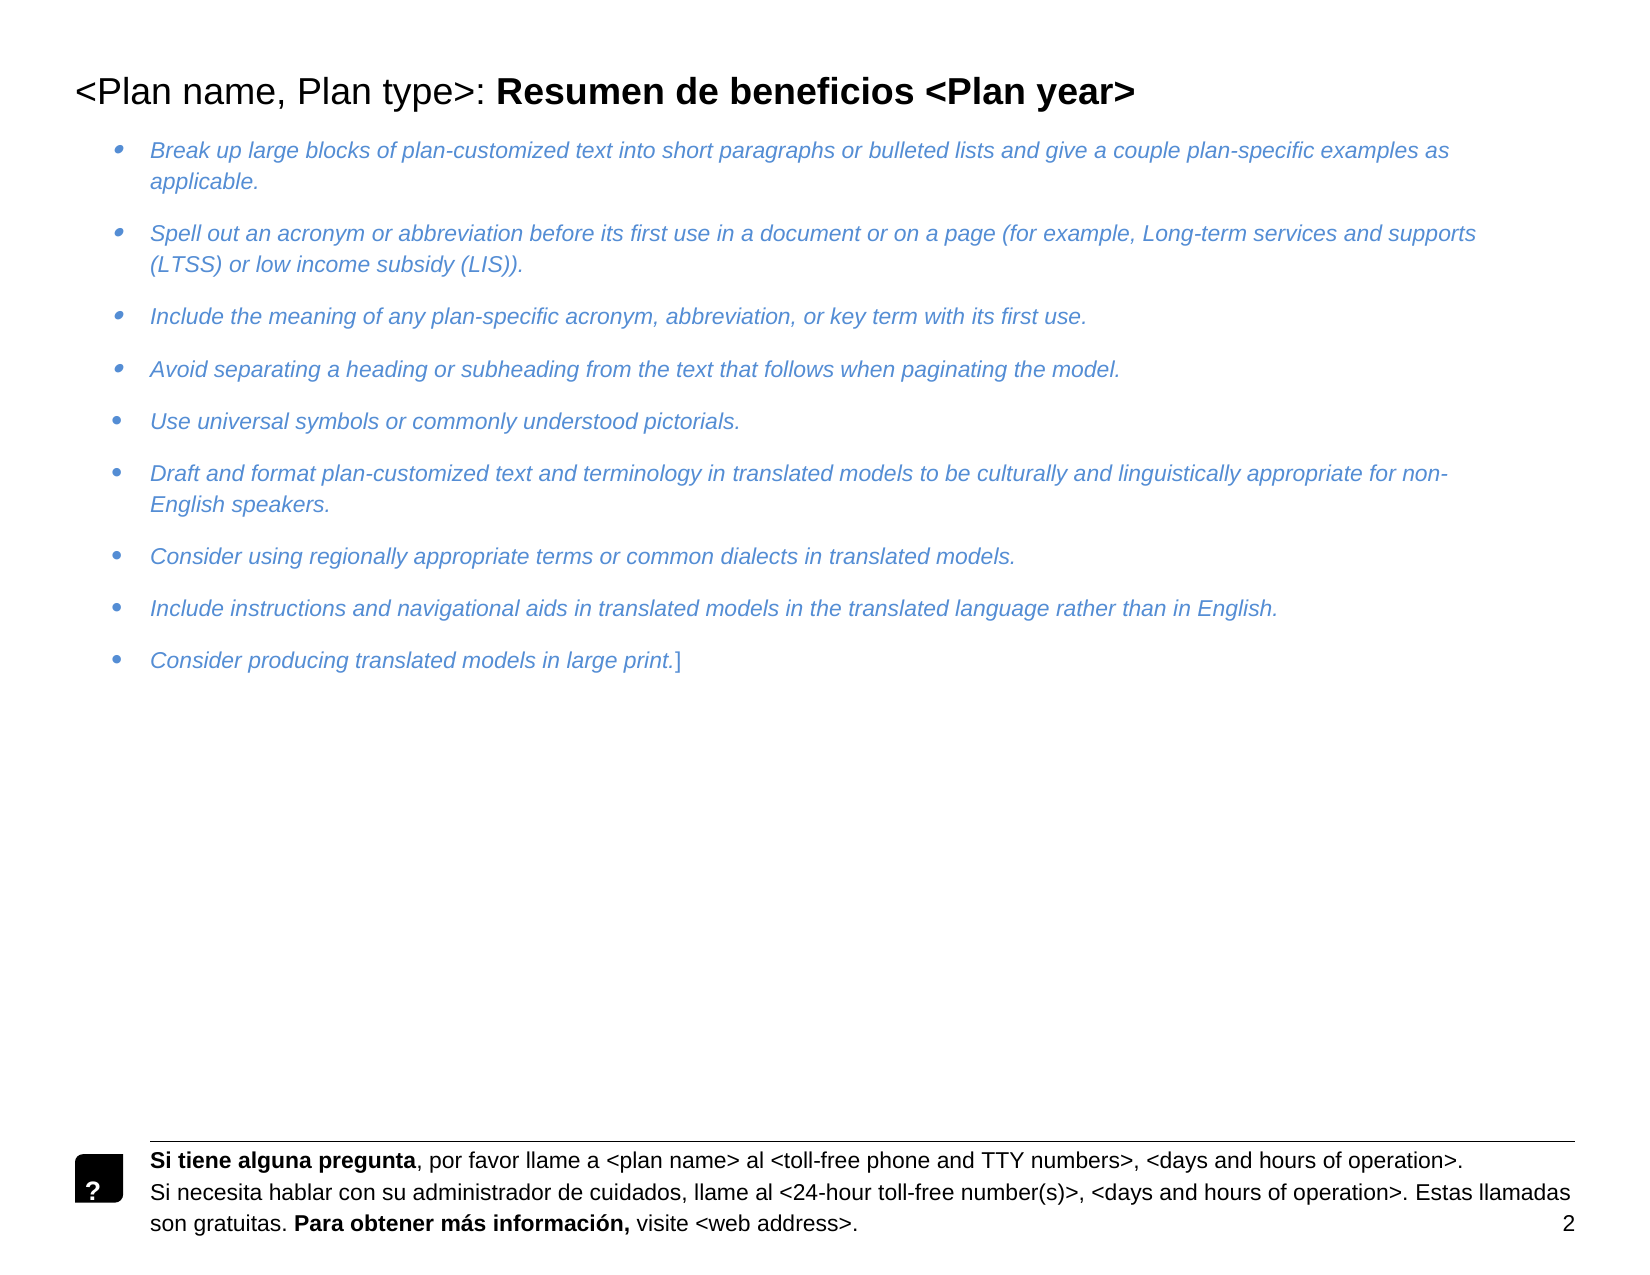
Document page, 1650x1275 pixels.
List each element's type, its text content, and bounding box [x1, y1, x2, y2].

list Use universal symbols or commonly understood pictorials. [112, 404, 1500, 435]
list Consider using regionally appropriate terms or common dialects in translated models. [112, 539, 1500, 571]
list Break up large blocks of plan-customized text into short paragraphs or bulleted lists and give a couple plan-specific examples as applicable. [112, 133, 1500, 196]
list Draft and format plan-customized text and terminology in translated models to be culturally and linguistically appropriate for non-English speakers. [112, 456, 1500, 519]
list Include instructions and navigational aids in translated models in the translated language rather than in English. [112, 592, 1500, 623]
list Avoid separating a heading or subheading from the text that follows when paginating the model. [112, 352, 1500, 383]
list Include the meaning of any plan-specific acronym, abbreviation, or key term with its first use. [112, 300, 1500, 331]
list Consider producing translated models in large print.] [112, 644, 1500, 675]
list Spell out an acronym or abbreviation before its first use in a document or on a page (for example, Long-term services and supports (LTSS) or low income subsidy (LIS)). [112, 217, 1500, 279]
